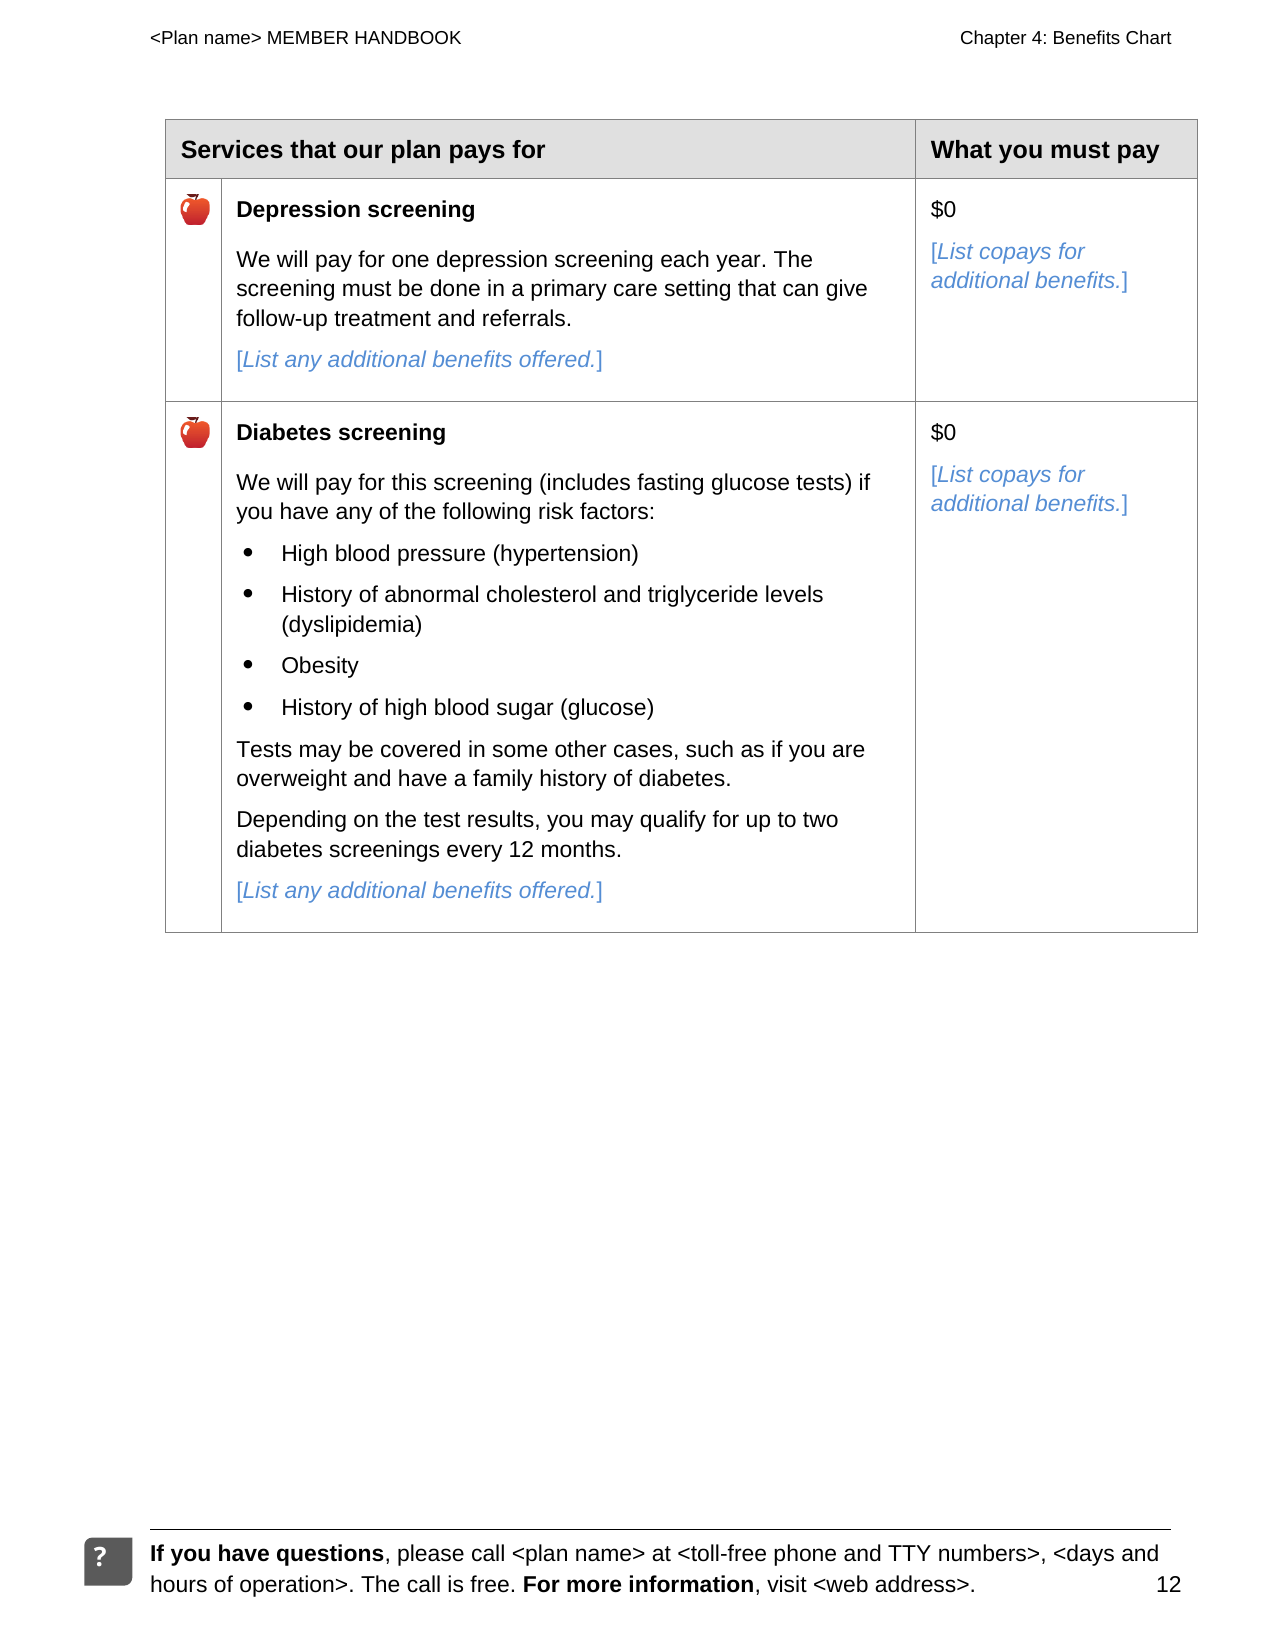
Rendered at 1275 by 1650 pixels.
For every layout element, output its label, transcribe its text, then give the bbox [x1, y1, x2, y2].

table_cell $0 [List copays for additional benefits.] [916, 402, 1197, 932]
picture [180, 194, 210, 225]
table_cell Diabetes screening We will pay for this screening (includes fasting glucose tests) if you have any of the following risk factors: High blood pressure (hypertension) History of abnormal cholesterol and triglyceride levels (dyslipidemia) Obesity History of high blood sugar (glucose) Tests may be covered in some other cases, such as if you are overweight and have a family history of diabetes. Depending on the test results, you may qualify for up to two diabetes screenings every 12 months. [List any additional benefits offered.] [222, 402, 915, 932]
table_cell [166, 179, 221, 401]
table_cell [166, 402, 221, 932]
table_header Services that our plan pays for [166, 120, 915, 178]
picture [180, 417, 210, 448]
table_cell $0 [List copays for additional benefits.] [916, 179, 1197, 401]
table_header What you must pay [916, 120, 1197, 178]
table_cell Depression screening We will pay for one depression screening each year. The screening must be done in a primary care setting that can give follow-up treatment and referrals. [List any additional benefits offered.] [222, 179, 915, 401]
